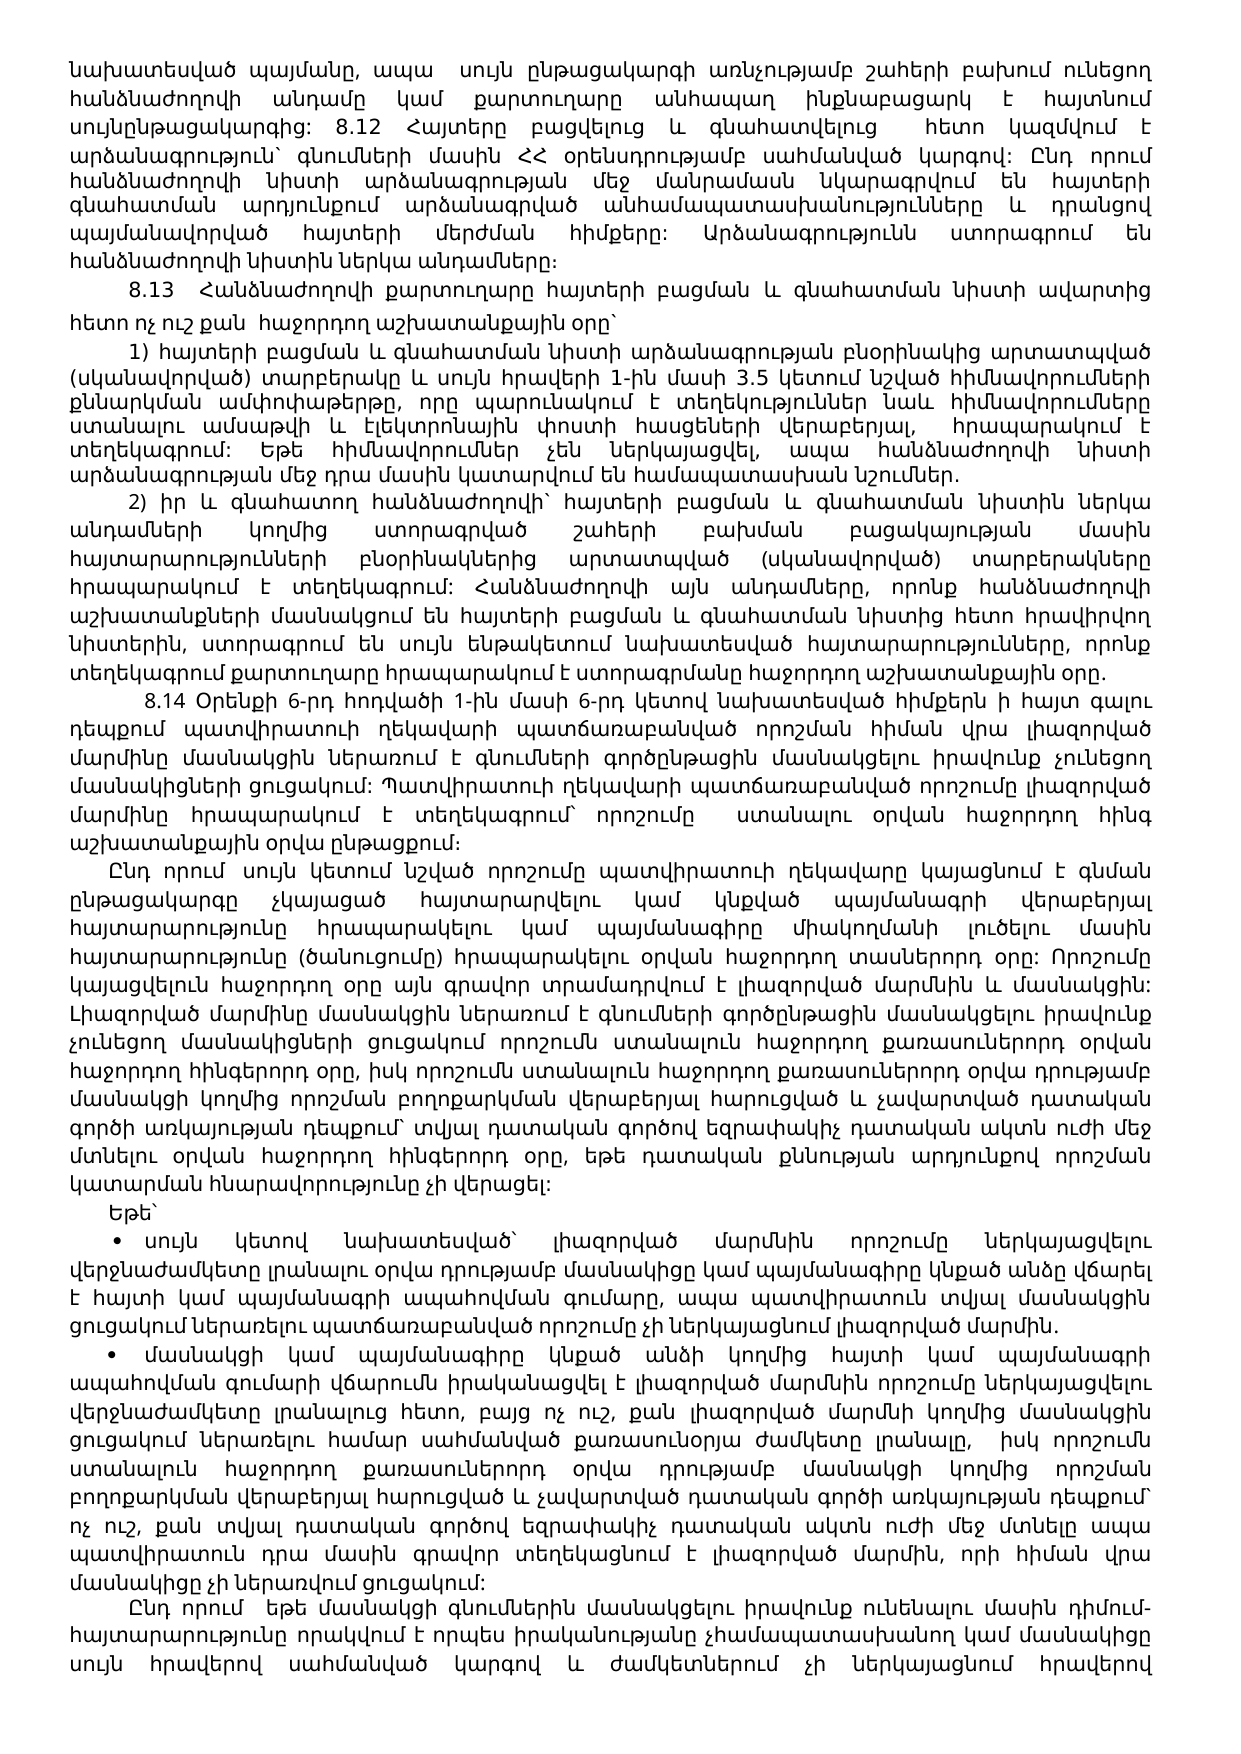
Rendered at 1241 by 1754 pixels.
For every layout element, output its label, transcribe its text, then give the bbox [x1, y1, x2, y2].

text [69, 1596, 1152, 1677]
list մասնակցի կամ պայմանագիրը կնքած անձի կողմից հայտի կամ պայմանագրի ապահովման գումարի վճարումն իրականացվել է լիազորված մարմնին որոշումը ներկայացվելու վերջնաժամկետը լրանալուց հետո, բայց ոչ ուշ, քան լիազորված մարմնի կողմից մասնակցին ցուցակում ներառելու համար սահմանված քառասունօրյա ժամկետը լրանալը, իսկ որոշումն ստանալուն հաջորդող քառասուներորդ օրվա դրությամբ մասնակցի կողմից որոշման բողոքարկման վերաբերյալ հարուցված և չավարտված դատական գործի առկայության դեպքում` ոչ ուշ, քան տվյալ դատական գործով եզրափակիչ դատական ակտն ուժի մեջ մտնելը ապա պատվիրատուն դրա մասին գրավոր տեղեկացնում է լիազորված մարմին, որի հիման վրա մասնակիցը չի ներառվում ցուցակում: [69, 1340, 1152, 1596]
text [69, 56, 1152, 275]
text 1) հայտերի բացման և գնահատման նիստի արձանագրության բնօրինակից արտատպված (սկանավորված) տարբերակը և սույն հրավերի 1-ին մասի 3.5 կետում նշված հիմնավորումների քննարկման ամփոփաթերթը, որը պարունակում է տեղեկություններ նաև հիմնավորումները ստանալու ամսաթվի և էլեկտրոնային փոստի հասցեների վերաբերյալ, հրապարակում է տեղեկագրում: Եթե հիմնավորումներ չեն ներկայացվել, ապա հանձնաժողովի նիստի արձանագրության մեջ դրա մասին կատարվում են համապատասխան նշումներ. [69, 337, 1152, 487]
text 8.14 Օրենքի 6-րդ հոդվածի 1-ին մասի 6-րդ կետով նախատեսված հիմքերն ի հայտ գալու դեպքում պատվիրատուի ղեկավարի պատճառաբանված որոշման հիման վրա լիազորված մարմինը մասնակցին ներառում է գնումների գործընթացին մասնակցելու իրավունք չունեցող մասնակիցների ցուցակում: Պատվիրատուի ղեկավարի պատճառաբանված որոշումը լիազորված մարմինը հրապարակում է տեղեկագրում՝ որոշումը ստանալու օրվան հաջորդող հինգ աշխատանքային օրվա ընթացքում։ [69, 686, 1152, 857]
list սույն կետով նախատեսված՝ լիազորված մարմնին որոշումը ներկայացվելու վերջնաժամկետը լրանալու օրվա դրությամբ մասնակիցը կամ պայմանագիրը կնքած անձը վճարել է հայտի կամ պայմանագրի ապահովման գումարը, ապա պատվիրատուն տվյալ մասնակցին ցուցակում ներառելու պատճառաբանված որոշումը չի ներկայացնում լիազորված մարմին. [69, 1226, 1152, 1340]
text Ընդ որում սույն կետում նշված որոշումը պատվիրատուի ղեկավարը կայացնում է գնման ընթացակարգը չկայացած հայտարարվելու կամ կնքված պայմանագրի վերաբերյալ հայտարարությունը հրապարակելու կամ պայմանագիրը միակողմանի լուծելու մասին հայտարարությունը (ծանուցումը) հրապարակելու օրվան հաջորդող տասներորդ օրը: Որոշումը կայացվելուն հաջորդող օրը այն գրավոր տրամադրվում է լիազորված մարմնին և մասնակցին: Լիազորված մարմինը մասնակցին ներառում է գնումների գործընթացին մասնակցելու իրավունք չունեցող մասնակիցների ցուցակում որոշումն ստանալուն հաջորդող քառասուներորդ օրվան հաջորդող հինգերորդ օրը, իսկ որոշումն ստանալուն հաջորդող քառասուներորդ օրվա դրությամբ մասնակցի կողմից որոշման բողոքարկման վերաբերյալ հարուցված և չավարտված դատական գործի առկայության դեպքում` տվյալ դատական գործով եզրափակիչ դատական ակտն ուժի մեջ մտնելու օրվան հաջորդող հինգերորդ օրը, եթե դատական քննության արդյունքով որոշման կատարման հնարավորությունը չի վերացել: [69, 857, 1152, 1198]
text 8.13 Հանձնաժողովի քարտուղարը հայտերի բացման և գնահատման նիստի ավարտից հետո ոչ ուշ քան հաջորդող աշխատանքային օրը` [69, 275, 1152, 337]
text Եթե՝ [69, 1198, 1152, 1226]
text 2) իր և գնահատող հանձնաժողովի` հայտերի բացման և գնահատման նիստին ներկա անդամների կողմից ստորագրված շահերի բախման բացակայության մասին հայտարարությունների բնօրինակներից արտատպված (սկանավորված) տարբերակները հրապարակում է տեղեկագրում: Հանձնաժողովի այն անդամները, որոնք հանձնաժողովի աշխատանքների մասնակցում են հայտերի բացման և գնահատման նիստից հետո հրավիրվող նիստերին, ստորագրում են սույն ենթակետում նախատեսված հայտարարությունները, որոնք տեղեկագրում քարտուղարը հրապարակում է ստորագրմանը հաջորդող աշխատանքային օրը. [69, 487, 1152, 686]
